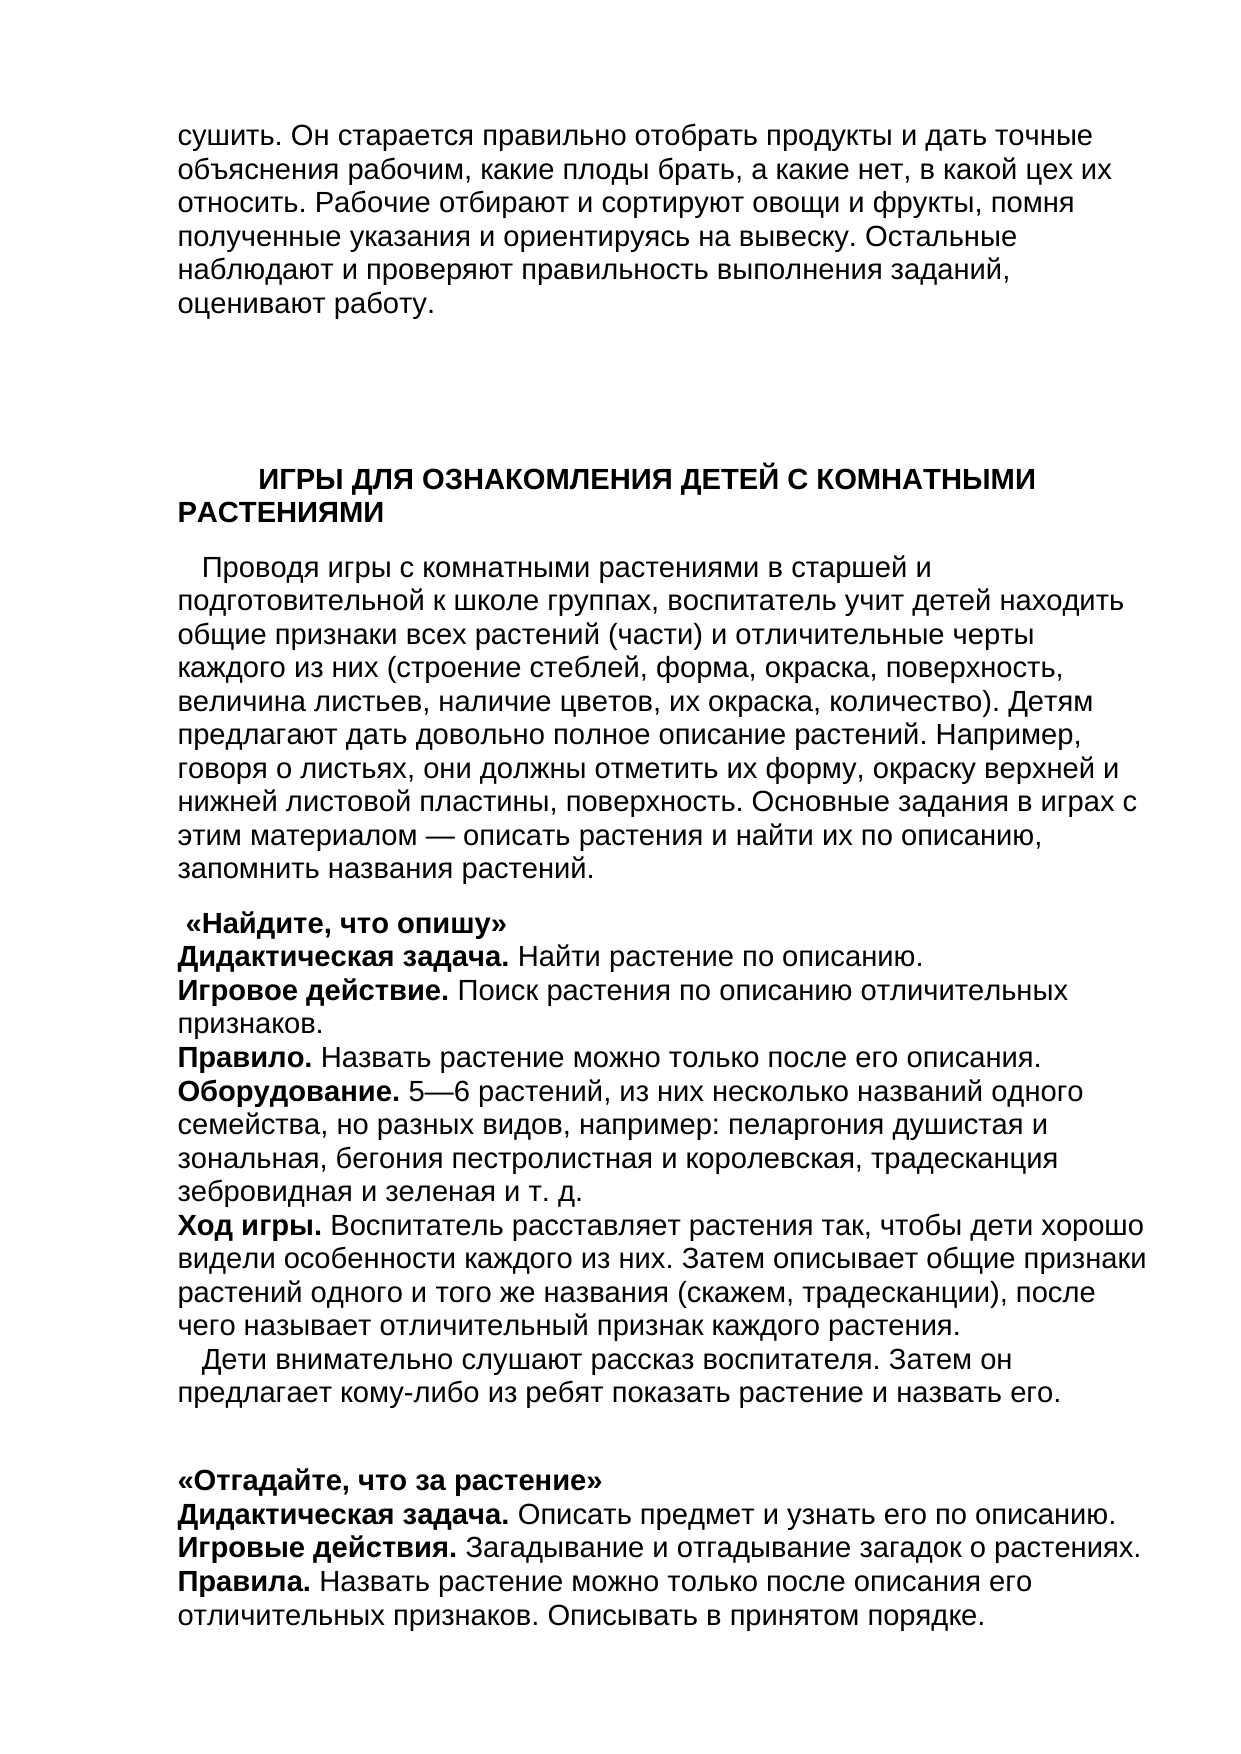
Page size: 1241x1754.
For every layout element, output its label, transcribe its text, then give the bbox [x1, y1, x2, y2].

text Правило. Назвать растение можно только после его описания. [177, 1040, 1152, 1073]
text Игровое действие. Поиск растения по описанию отличительных признаков. [177, 973, 1152, 1040]
text «Отгадайте, что за растение» [177, 1463, 1152, 1497]
text Оборудование. 5—6 растений, из них несколько названий одного семейства, но разных видов, например: пеларгония душистая и зональная, бегония пестролистная и королевская, традесканция зебровидная и зеленая и т. д. [177, 1073, 1152, 1208]
text «Найдите, что опишу» [177, 906, 1152, 939]
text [177, 118, 1152, 319]
text Дидактическая задача. Найти растение по описанию. [177, 939, 1152, 973]
text Правила. Назвать растение можно только после описания его отличительных признаков. Описывать в принятом порядке. [177, 1564, 1152, 1631]
text Игровые действия. Загадывание и отгадывание загадок о растениях. [177, 1530, 1152, 1564]
text Дети внимательно слушают рассказ воспитателя. Затем он предлагает кому-либо из ребят показать растение и назвать его. [177, 1342, 1152, 1409]
text Ход игры. Воспитатель расставляет растения так, чтобы дети хорошо видели особенности каждого из них. Затем описывает общие признаки растений одного и того же названия (скажем, традесканции), после чего называет отличительный признак каждого растения. [177, 1208, 1152, 1342]
text Дидактическая задача. Описать предмет и узнать его по описанию. [177, 1497, 1152, 1530]
text Проводя игры с комнатными растениями в старшей и подготовительной к школе группах, воспитатель учит детей находить общие признаки всех растений (части) и отличительные черты каждого из них (строение стеблей, форма, окраска, поверхность, величина листьев, наличие цветов, их окраска, количество). Детям предлагают дать довольно полное описание растений. Например, говоря о листьях, они должны отметить их форму, окраску верхней и нижней листовой пластины, поверхность. Основные задания в играх с этим материалом — описать растения и найти их по описанию, запомнить названия растений. [177, 549, 1152, 885]
text ИГРЫ ДЛЯ ОЗНАКОМЛЕНИЯ ДЕТЕЙ С КОМНАТНЫМИ РАСТЕНИЯМИ [177, 462, 1152, 529]
